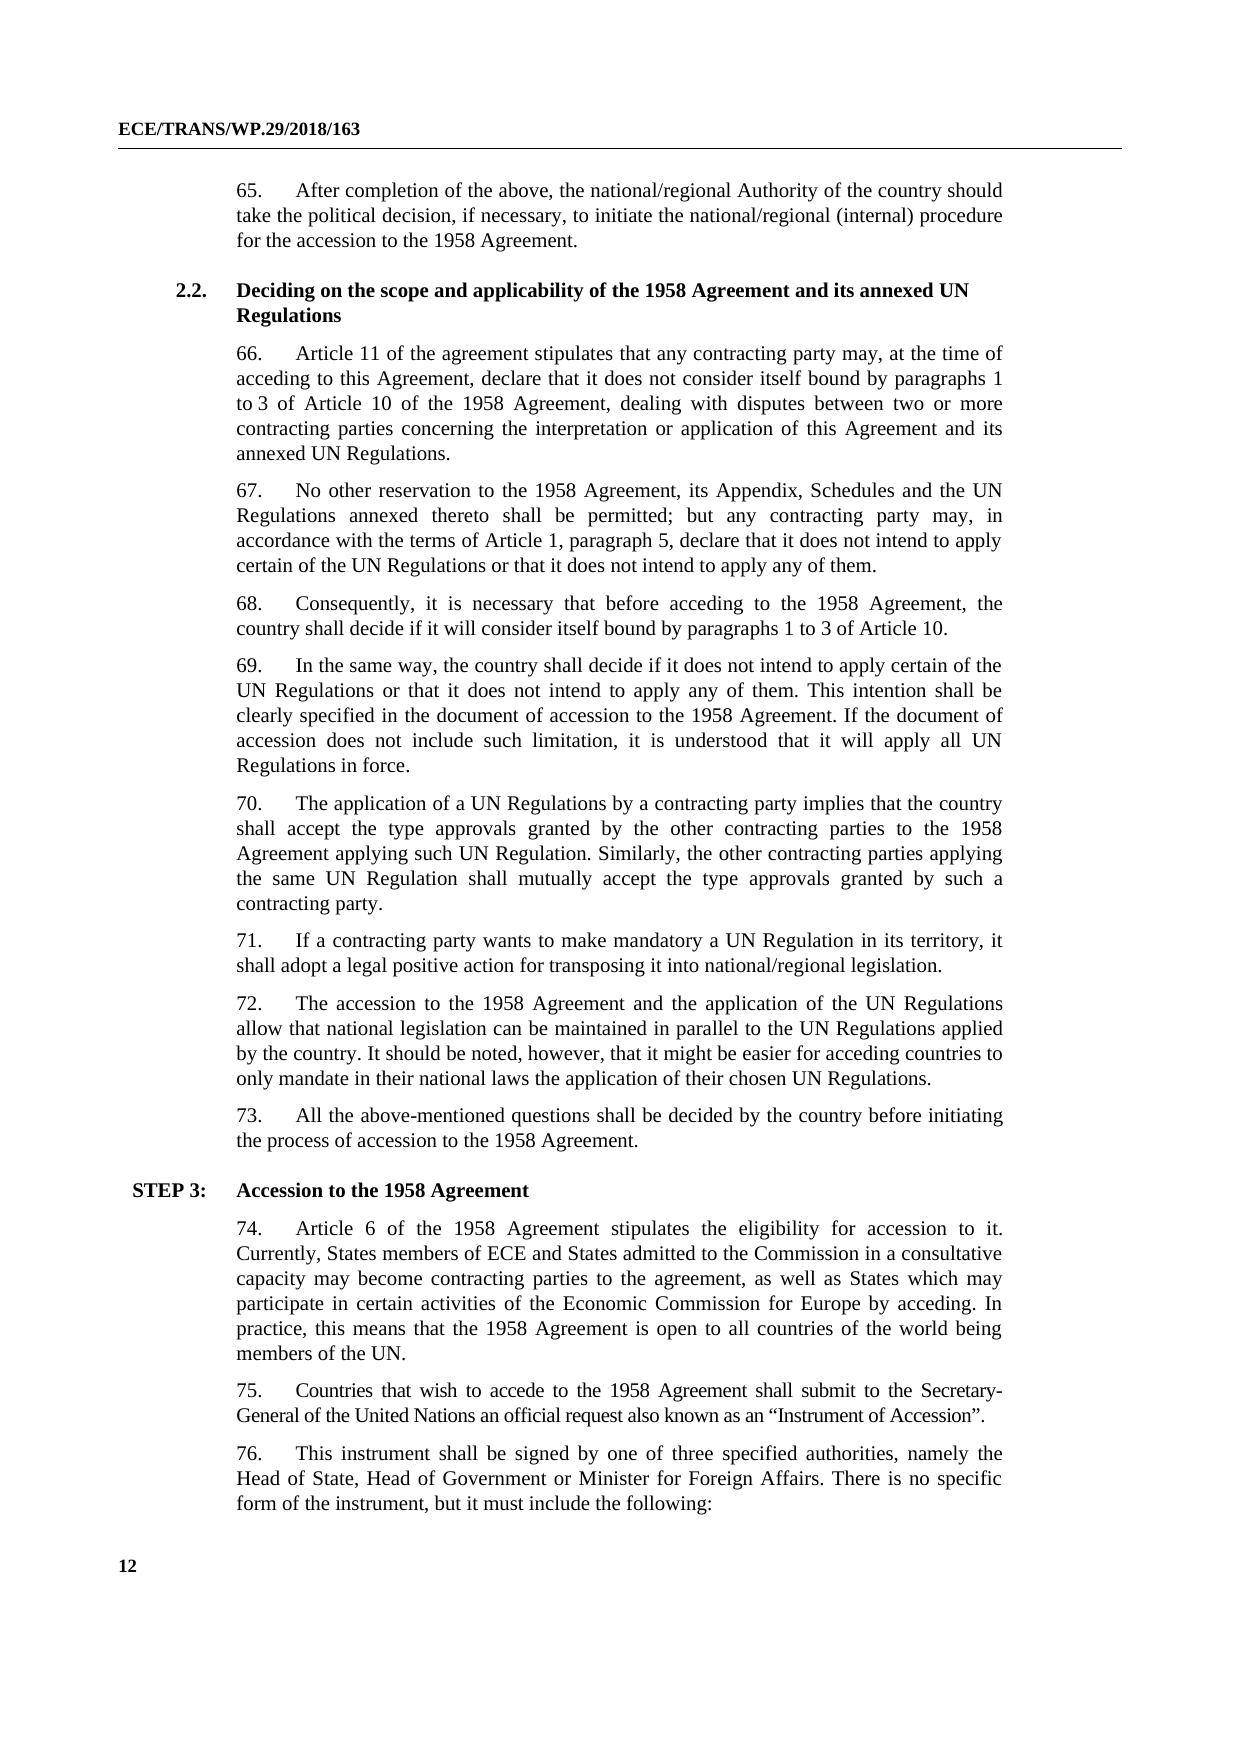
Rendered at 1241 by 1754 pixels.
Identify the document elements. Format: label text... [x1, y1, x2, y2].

text 74. Article 6 of the 1958 Agreement stipulates the eligibility for accession to it. Currently, States members of ECE and States admitted to the Commission in a consultative capacity may become contracting parties to the agreement, as well as States which may participate in certain activities of the Economic Commission for Europe by acceding. In practice, this means that the 1958 Agreement is open to all countries of the world being members of the UN. [236, 1215, 1004, 1365]
text 67. No other reservation to the 1958 Agreement, its Appendix, Schedules and the UN Regulations annexed thereto shall be permitted; but any contracting party may, in accordance with the terms of Article 1, paragraph 5, declare that it does not intend to apply certain of the UN Regulations or that it does not intend to apply any of them. [236, 477, 1004, 577]
text 72. The accession to the 1958 Agreement and the application of the UN Regulations allow that national legislation can be maintained in parallel to the UN Regulations applied by the country. It should be noted, however, that it might be easier for acceding countries to only mandate in their national laws the application of their chosen UN Regulations. [236, 990, 1004, 1090]
text 69. In the same way, the country shall decide if it does not intend to apply certain of the UN Regulations or that it does not intend to apply any of them. This intention shall be clearly specified in the document of accession to the 1958 Agreement. If the document of accession does not include such limitation, it is understood that it will apply all UN Regulations in force. [236, 652, 1004, 777]
text 2.2. Deciding on the scope and applicability of the 1958 Agreement and its annexed UN Regulations [118, 277, 1004, 327]
text 70. The application of a UN Regulations by a contracting party implies that the country shall accept the type approvals granted by the other contracting parties to the 1958 Agreement applying such UN Regulation. Similarly, the other contracting parties applying the same UN Regulation shall mutually accept the type approvals granted by such a contracting party. [236, 790, 1004, 915]
text 65. After completion of the above, the national/regional Authority of the country should take the political decision, if necessary, to initiate the national/regional (internal) procedure for the accession to the 1958 Agreement. [236, 177, 1004, 252]
text 66. Article 11 of the agreement stipulates that any contracting party may, at the time of acceding to this Agreement, declare that it does not consider itself bound by paragraphs 1 to 3 of Article 10 of the 1958 Agreement, dealing with disputes between two or more contracting parties concerning the interpretation or application of this Agreement and its annexed UN Regulations. [236, 340, 1004, 465]
text 71. If a contracting party wants to make mandatory a UN Regulation in its territory, it shall adopt a legal positive action for transposing it into national/regional legislation. [236, 927, 1004, 977]
text STEP 3: Accession to the 1958 Agreement [118, 1177, 1004, 1202]
text 76. This instrument shall be signed by one of three specified authorities, namely the Head of State, Head of Government or Minister for Foreign Affairs. There is no specific form of the instrument, but it must include the following: [236, 1440, 1004, 1515]
text 75. Countries that wish to accede to the 1958 Agreement shall submit to the Secretary-General of the United Nations an official request also known as an “Instrument of Accession”. [236, 1377, 1004, 1427]
text 68. Consequently, it is necessary that before acceding to the 1958 Agreement, the country shall decide if it will consider itself bound by paragraphs 1 to 3 of Article 10. [236, 590, 1004, 640]
text 73. All the above-mentioned questions shall be decided by the country before initiating the process of accession to the 1958 Agreement. [236, 1102, 1004, 1152]
